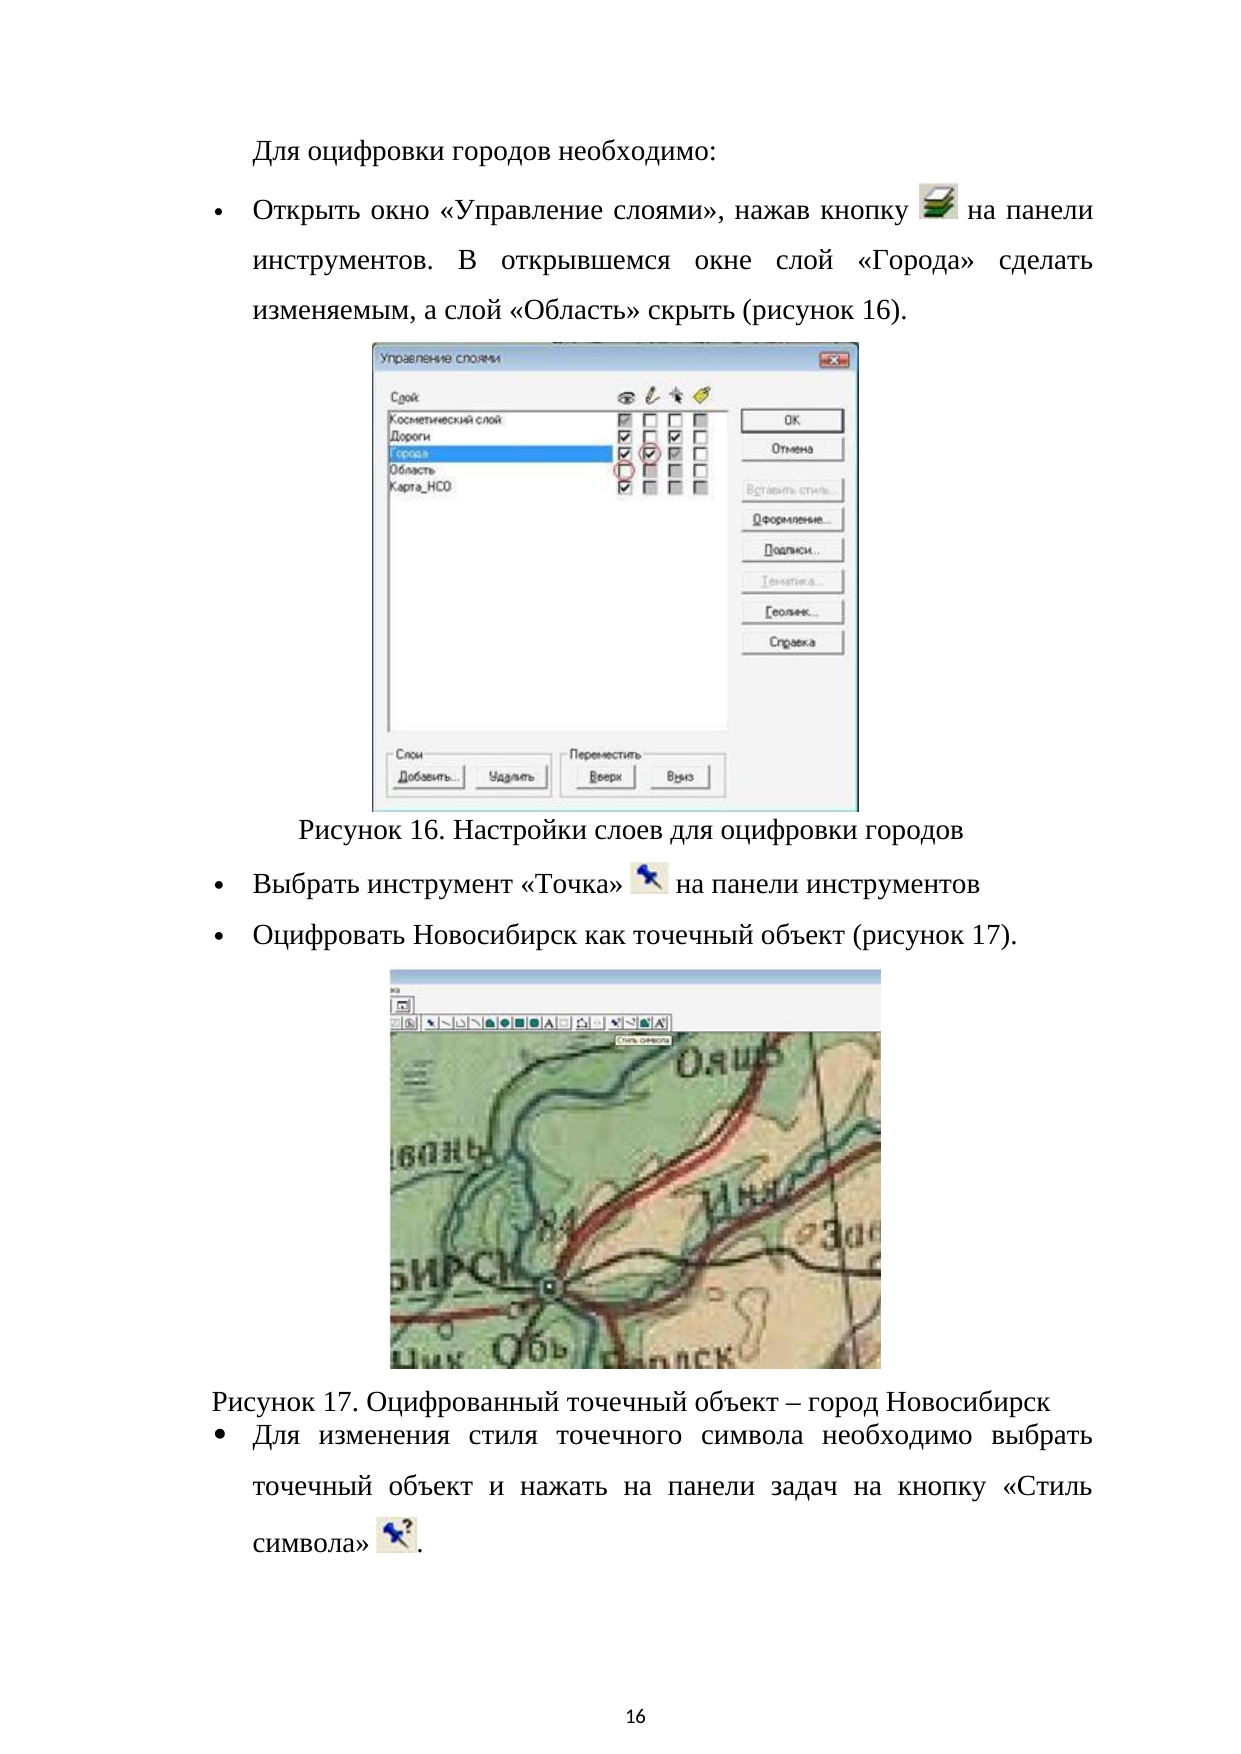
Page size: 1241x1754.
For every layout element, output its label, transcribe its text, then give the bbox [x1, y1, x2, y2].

picture [630, 862, 669, 894]
picture [389, 967, 881, 1369]
picture [376, 1517, 417, 1553]
list Выбрать инструмент «Точка» на панели инструментов [215, 863, 1093, 900]
picture [372, 342, 859, 812]
text Рисунок 17. Оцифрованный точечный объект – город Новосибирск [177, 1384, 1085, 1417]
text Для оцифровки городов необходимо: [177, 133, 1093, 166]
list Для изменения стиля точечного символа необходимо выбрать точечный объект и нажать на панели задач на кнопку «Стиль символа» . [215, 1417, 1093, 1559]
text Рисунок 16. Настройки слоев для оцифровки городов [177, 812, 1085, 846]
list Оцифровать Новосибирск как точечный объект (рисунок 17). [215, 917, 1093, 951]
list Открыть окно «Управление слоями», нажав кнопку на панели инструментов. В открывшемся окне слой «Города» сделать изменяемым, а слой «Область» скрыть (рисунок 16). [215, 183, 1093, 326]
picture [919, 182, 958, 219]
